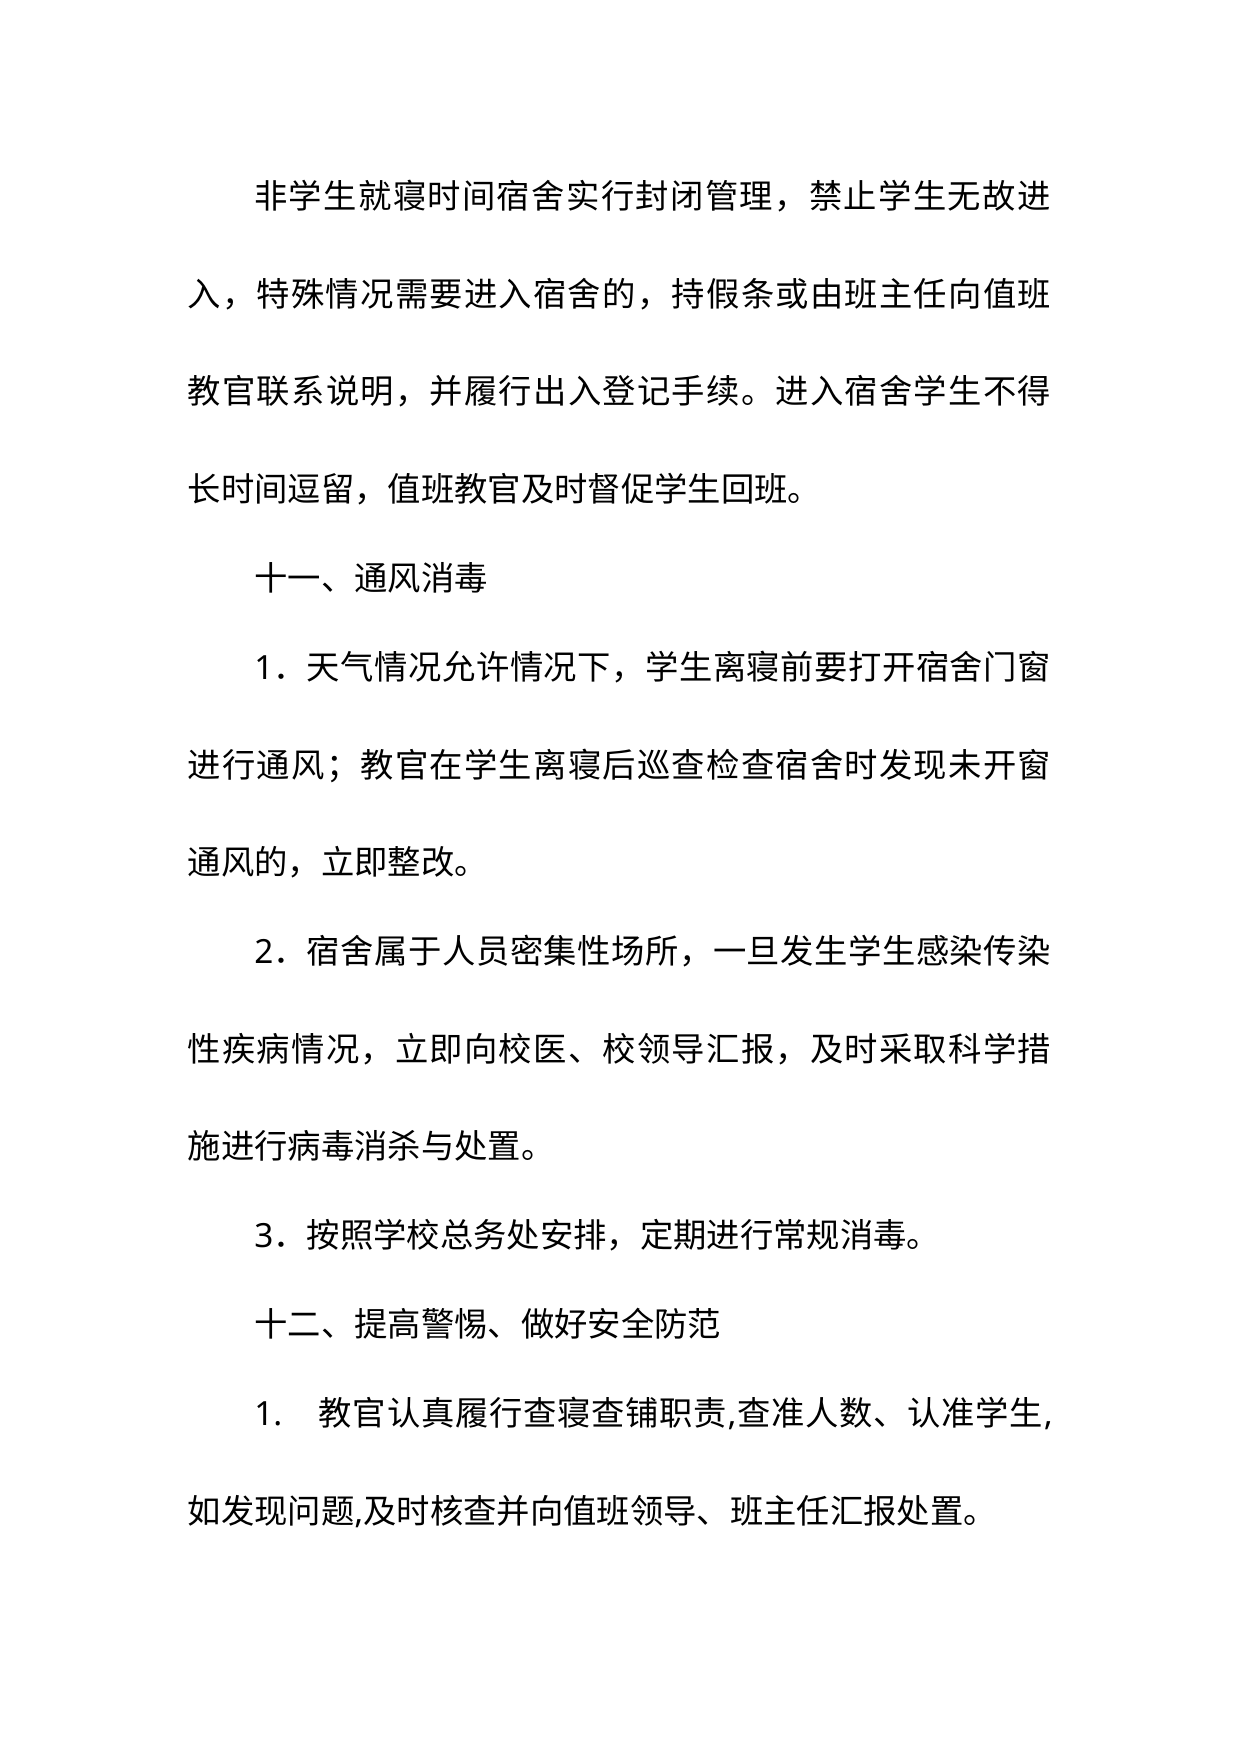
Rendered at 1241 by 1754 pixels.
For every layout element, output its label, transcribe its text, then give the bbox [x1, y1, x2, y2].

list 教官认真履行查寝查铺职责,查准人数、认准学生,如发现问题,及时核查并向值班领导、班主任汇报处置。 [187, 1379, 1053, 1541]
list 提高警惕、做好安全防范 [187, 1290, 1053, 1355]
list 宿舍属于人员密集性场所，一旦发生学生感染传染性疾病情况，立即向校医、校领导汇报，及时采取科学措施进行病毒消杀与处置。 [187, 917, 1053, 1177]
list 按照学校总务处安排，定期进行常规消毒。 [187, 1201, 1053, 1266]
list 天气情况允许情况下，学生离寝前要打开宿舍门窗进行通风；教官在学生离寝后巡查检查宿舍时发现未开窗通风的，立即整改。 [187, 633, 1053, 893]
list 通风消毒 [187, 543, 1053, 608]
list 非学生就寝时间宿舍实行封闭管理，禁止学生无故进入，特殊情况需要进入宿舍的，持假条或由班主任向值班教官联系说明，并履行出入登记手续。进入宿舍学生不得长时间逗留，值班教官及时督促学生回班。 [187, 162, 1053, 519]
